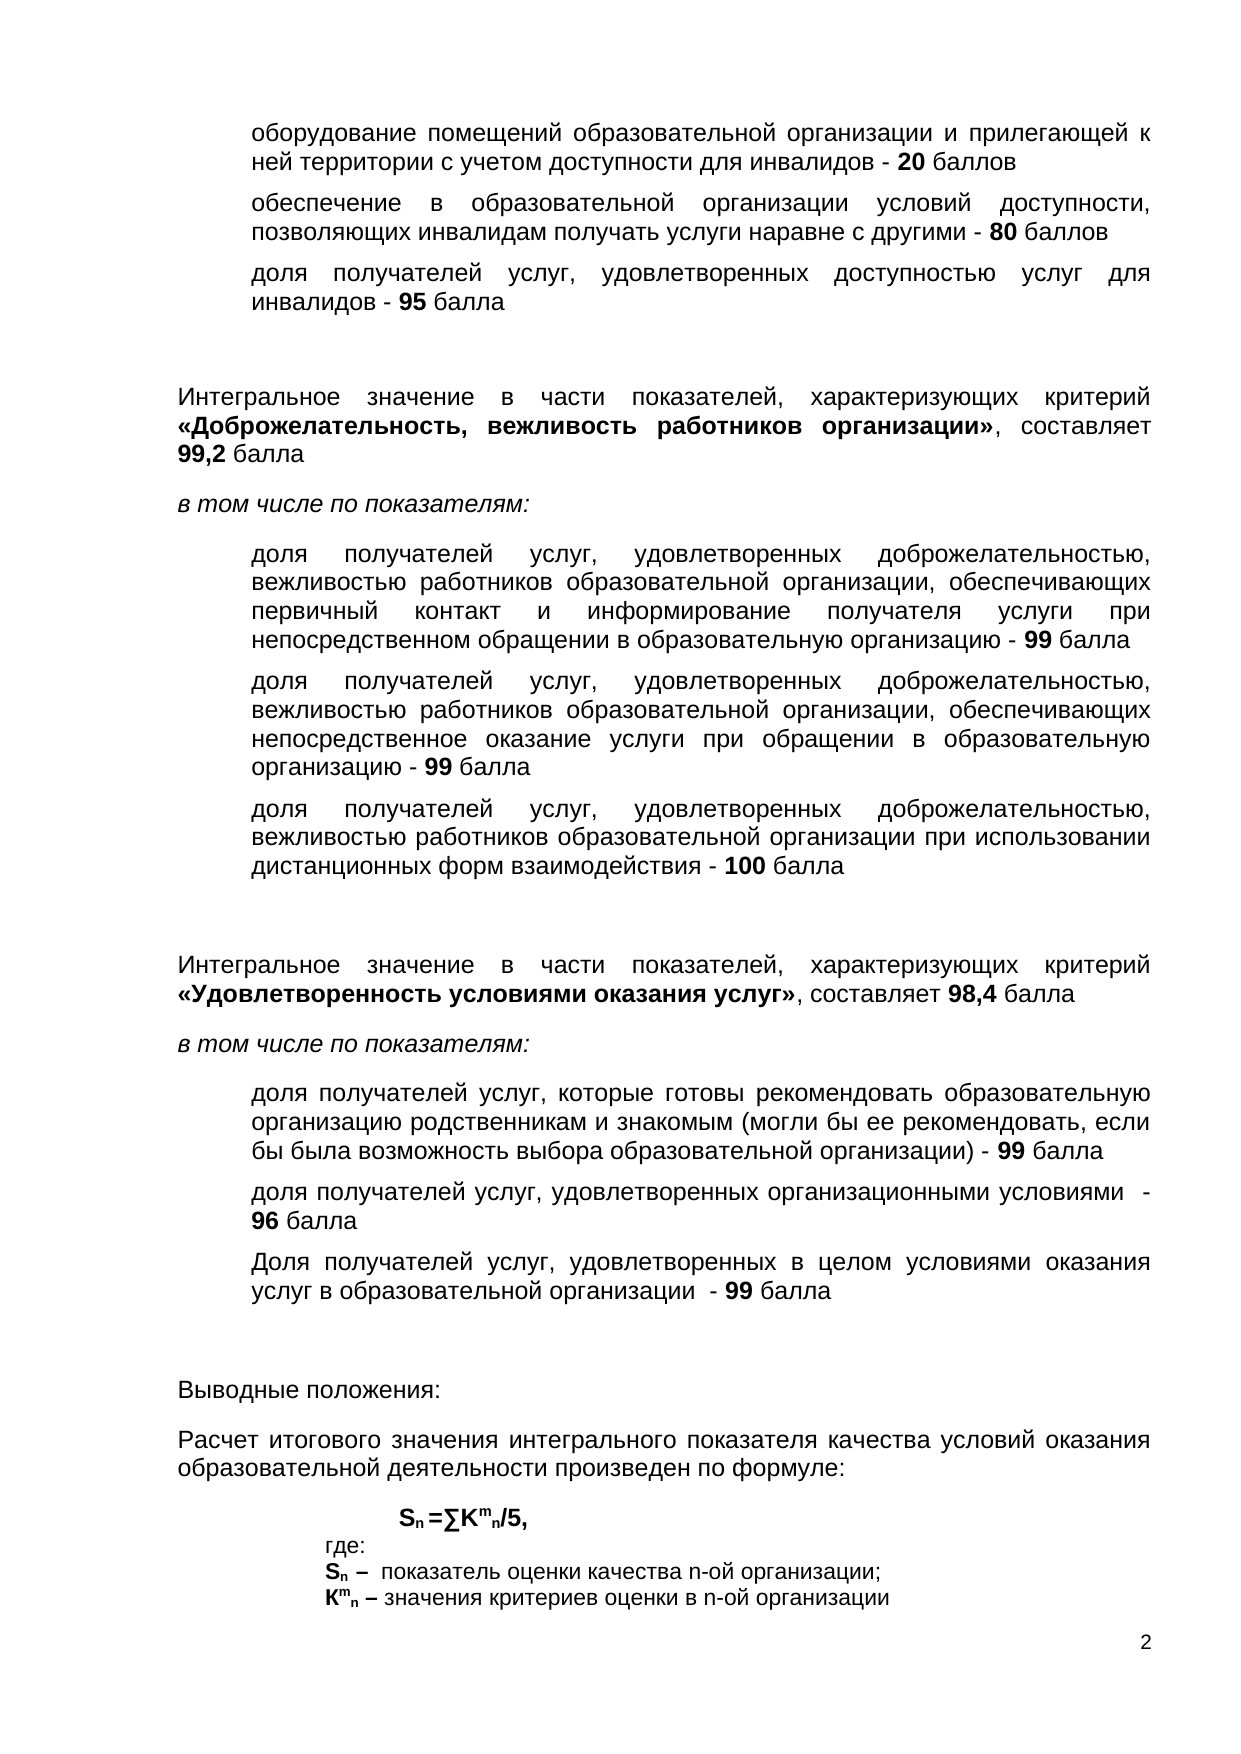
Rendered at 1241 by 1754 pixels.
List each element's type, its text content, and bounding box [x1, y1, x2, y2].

text Расчет итогового значения интегрального показателя качества условий оказания образовательной деятельности произведен по формуле: [177, 1424, 1152, 1482]
text Выводные положения: [177, 1375, 1152, 1404]
text в том числе по показателям: [177, 489, 1152, 518]
text где: [325, 1532, 1152, 1558]
text Доля получателей услуг, удовлетворенных в целом условиями оказания услуг в образовательной организации - 99 балла [251, 1247, 1152, 1304]
text оборудование помещений образовательной организации и прилегающей к ней территории с учетом доступности для инвалидов - 20 баллов [251, 118, 1152, 176]
text Sn – показатель оценки качества n-ой организации; [325, 1558, 1152, 1584]
text Интегральное значение в части показателей, характеризующих критерий «Доброжелательность, вежливость работников организации», составляет 99,2 балла [177, 382, 1152, 468]
text доля получателей услуг, удовлетворенных доступностью услуг для инвалидов - 95 балла [251, 258, 1152, 316]
text доля получателей услуг, удовлетворенных организационными условиями - 96 балла [251, 1177, 1152, 1234]
text доля получателей услуг, которые готовы рекомендовать образовательную организацию родственникам и знакомым (могли бы ее рекомендовать, если бы была возможность выбора образовательной организации) - 99 балла [251, 1078, 1152, 1164]
text доля получателей услуг, удовлетворенных доброжелательностью, вежливостью работников образовательной организации, обеспечивающих первичный контакт и информирование получателя услуги при непосредственном обращении в образовательную организацию - 99 балла [251, 538, 1152, 653]
text в том числе по показателям: [177, 1029, 1152, 1057]
text доля получателей услуг, удовлетворенных доброжелательностью, вежливостью работников образовательной организации при использовании дистанционных форм взаимодействия - 100 балла [251, 793, 1152, 880]
text обеспечение в образовательной организации условий доступности, позволяющих инвалидам получать услуги наравне с другими - 80 баллов [251, 188, 1152, 246]
text Sn =∑Kmn/5, [398, 1503, 1152, 1532]
text Кmn – значения критериев оценки в n-ой организации [325, 1584, 1152, 1611]
text доля получателей услуг, удовлетворенных доброжелательностью, вежливостью работников образовательной организации, обеспечивающих непосредственное оказание услуги при обращении в образовательную организацию - 99 балла [251, 666, 1152, 781]
text Интегральное значение в части показателей, характеризующих критерий «Удовлетворенность условиями оказания услуг», составляет 98,4 балла [177, 950, 1152, 1008]
